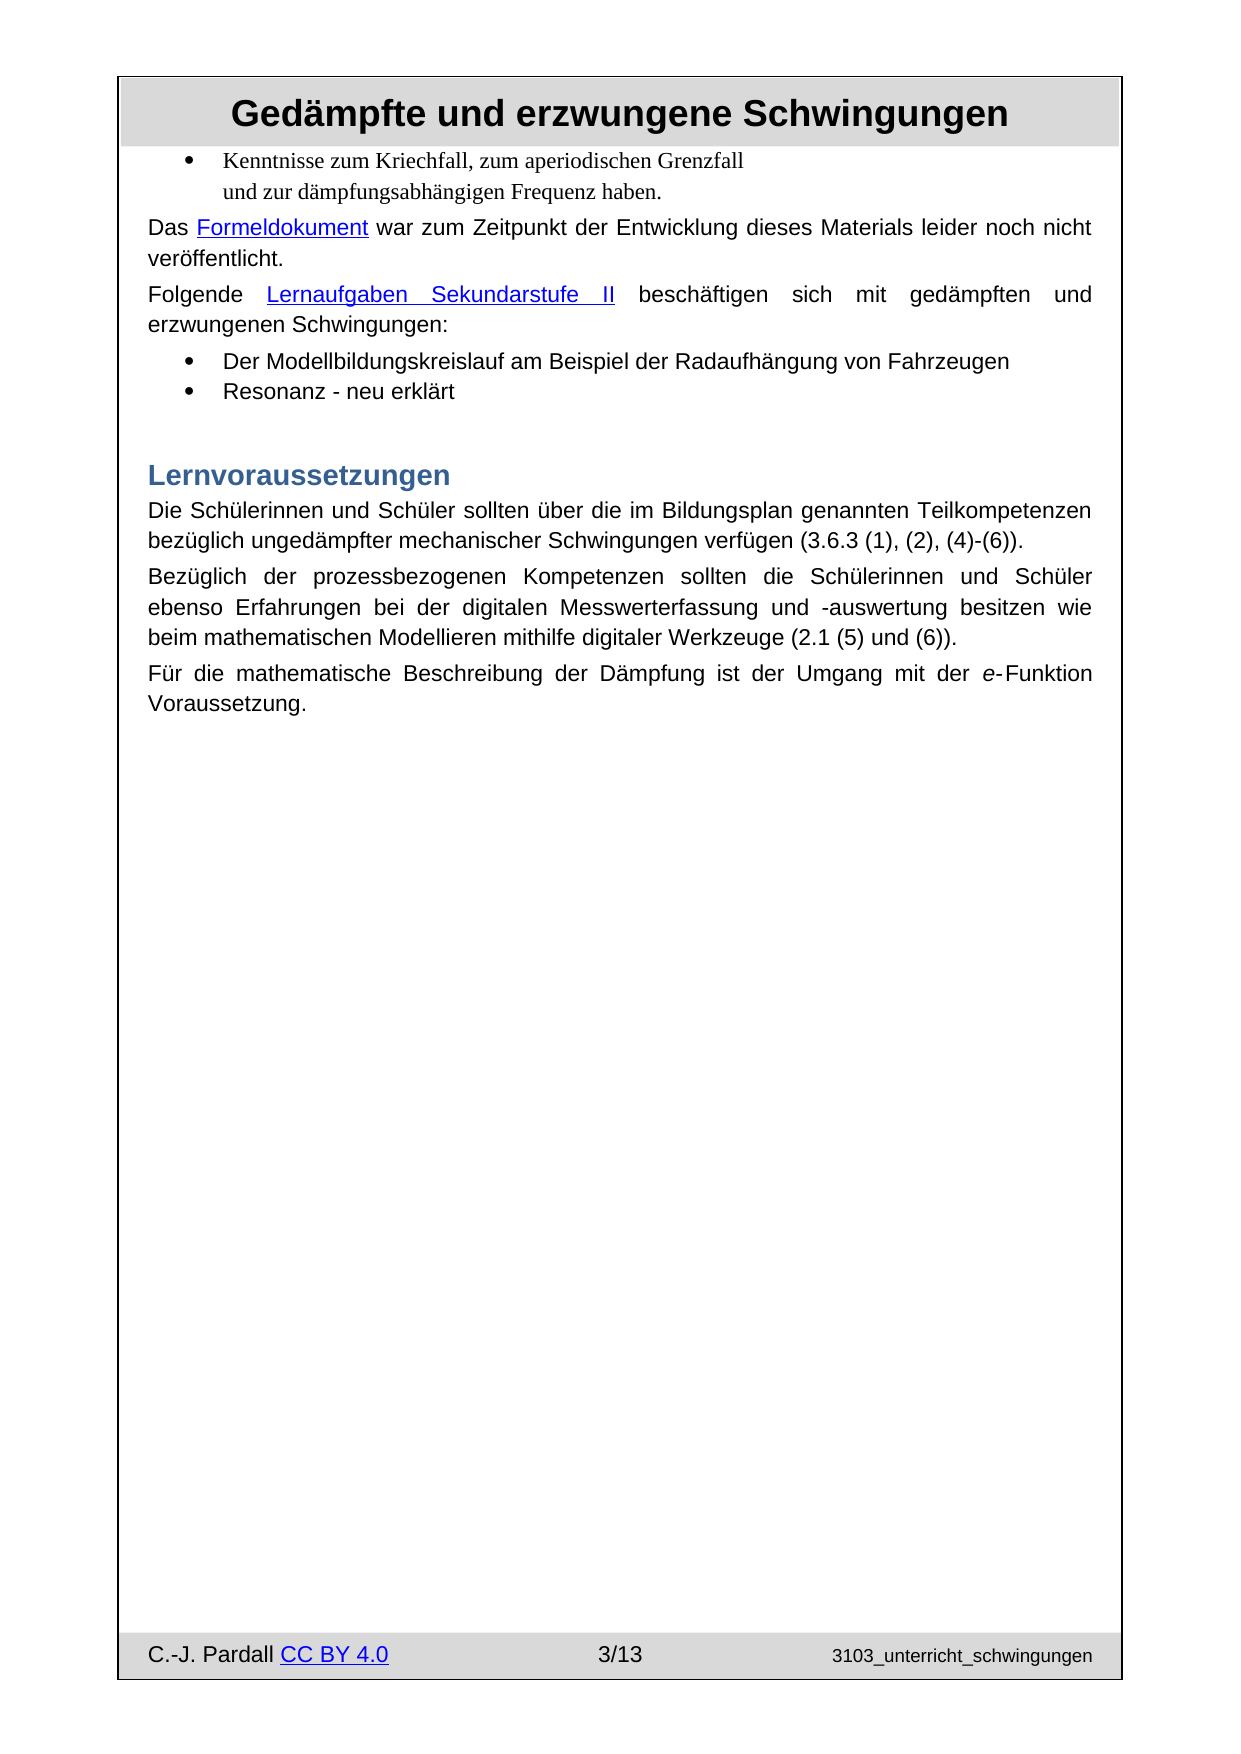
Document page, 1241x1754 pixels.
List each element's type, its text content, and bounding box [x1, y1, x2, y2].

list Der Modellbildungskreislauf am Beispiel der Radaufhängung von Fahrzeugen [185, 348, 1093, 374]
text Die Schülerinnen und Schüler sollten über die im Bildungsplan genannten Teilkompetenzen bezüglich ungedämpfter mechanischer Schwingungen verfügen (3.6.3 (1), (2), (4)-(6)). [148, 497, 1093, 553]
text Bezüglich der prozessbezogenen Kompetenzen sollten die Schülerinnen und Schüler ebenso Erfahrungen bei der digitalen Messwerterfassung und -auswertung besitzen wie beim mathematischen Modellieren mithilfe digitaler Werkzeuge (2.1 (5) und (6)). [148, 563, 1093, 650]
text Folgende Lernaufgaben Sekundarstufe II beschäftigen sich mit gedämpften und erzwungenen Schwingungen: [148, 281, 1093, 337]
list Kenntnisse zum Kriechfall, zum aperiodischen Grenzfall und zur dämpfungsabhängigen Frequenz haben. [185, 148, 1093, 204]
text Das Formeldokument war zum Zeitpunkt der Entwicklung dieses Materials leider noch nicht veröffentlicht. [148, 214, 1093, 271]
subtitle Lernvoraussetzungen [148, 458, 1093, 492]
text Für die mathematische Beschreibung der Dämpfung ist der Umgang mit der e-Funktion Voraussetzung. [148, 660, 1093, 717]
list Resonanz - neu erklärt [185, 378, 1093, 404]
